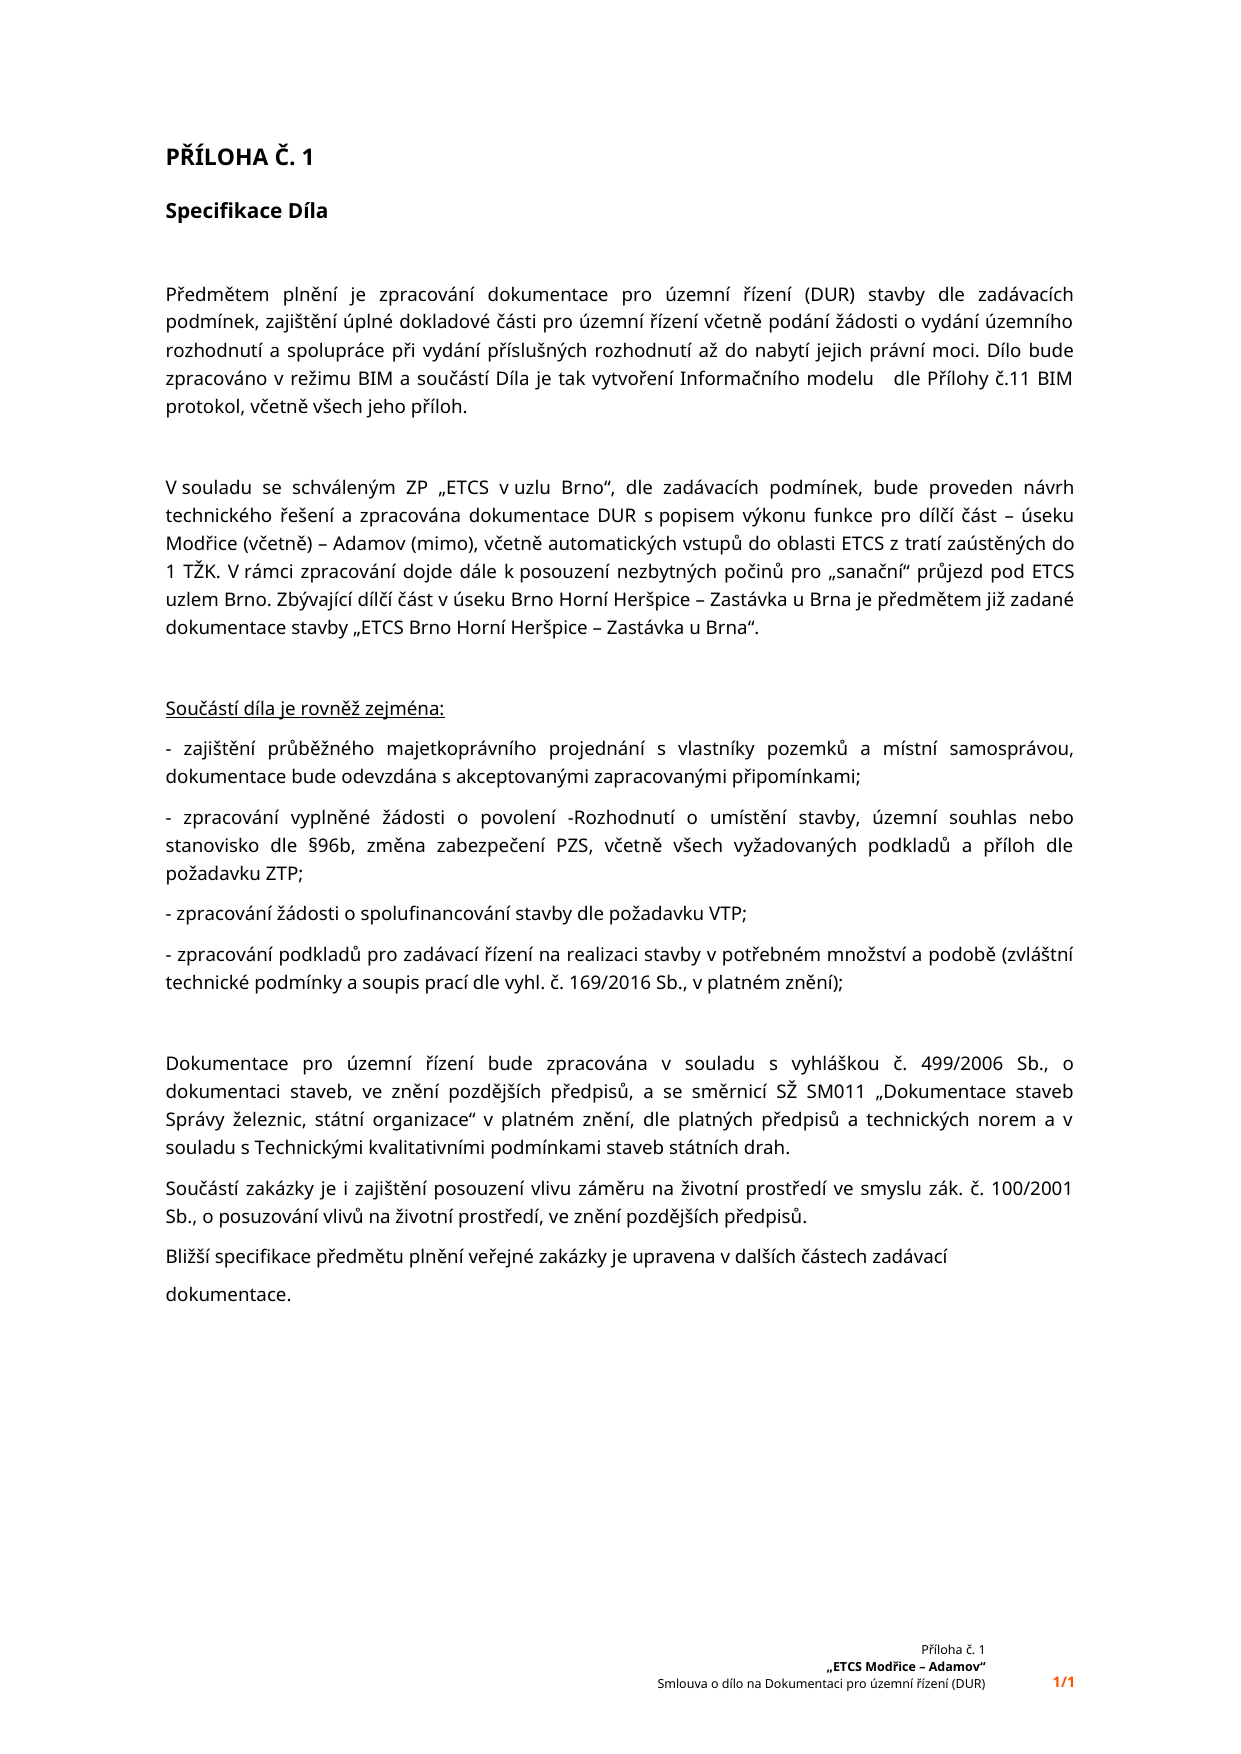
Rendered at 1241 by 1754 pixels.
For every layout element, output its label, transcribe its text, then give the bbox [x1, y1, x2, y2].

text - zpracování podkladů pro zadávací řízení na realizaci stavby v potřebném množství a podobě (zvláštní technické podmínky a soupis prací dle vyhl. č. 169/2016 Sb., v platném znění); [165, 941, 1075, 995]
text - zajištění průběžného majetkoprávního projednání s vlastníky pozemků a místní samosprávou, dokumentace bude odevzdána s akceptovanými zapracovanými připomínkami; [165, 736, 1075, 789]
list Předmětem plnění je zpracování dokumentace pro územní řízení (DUR) stavby dle zadávacích podmínek, zajištění úplné dokladové části pro územní řízení včetně podání žádosti o vydání územního rozhodnutí a spolupráce při vydání příslušných rozhodnutí až do nabytí jejich právní moci. Dílo bude zpracováno v režimu BIM a součástí Díla je tak vytvoření Informačního modelu dle Přílohy č.11 BIM protokol, včetně všech jeho příloh. [165, 281, 1075, 418]
list Součástí díla je rovněž zejména: [165, 695, 1075, 721]
list Bližší specifikace předmětu plnění veřejné zakázky je upravena v dalších částech zadávací [165, 1243, 1075, 1269]
text Příloha č. 1 [165, 141, 1075, 173]
list dokumentace. [165, 1281, 1075, 1307]
text Specifikace Díla [165, 197, 1075, 225]
text - zpracování žádosti o spolufinancování stavby dle požadavku VTP; [165, 901, 1075, 926]
list Dokumentace pro územní řízení bude zpracována v souladu s vyhláškou č. 499/2006 Sb., o dokumentaci staveb, ve znění pozdějších předpisů, a se směrnicí SŽ SM011 „Dokumentace staveb Správy železnic, státní organizace“ v platném znění, dle platných předpisů a technických norem a v souladu s Technickými kvalitativními podmínkami staveb státních drah. [165, 1050, 1075, 1160]
text - zpracování vyplněné žádosti o povolení -Rozhodnutí o umístění stavby, územní souhlas nebo stanovisko dle §96b, změna zabezpečení PZS, včetně všech vyžadovaných podkladů a příloh dle požadavku ZTP; [165, 804, 1075, 886]
text Součástí zakázky je i zajištění posouzení vlivu záměru na životní prostředí ve smyslu zák. č. 100/2001 Sb., o posuzování vlivů na životní prostředí, ve znění pozdějších předpisů. [165, 1175, 1075, 1228]
list V souladu se schváleným ZP „ETCS v uzlu Brno“, dle zadávacích podmínek, bude proveden návrh technického řešení a zpracována dokumentace DUR s popisem výkonu funkce pro dílčí část – úseku Modřice (včetně) – Adamov (mimo), včetně automatických vstupů do oblasti ETCS z tratí zaústěných do 1 TŽK. V rámci zpracování dojde dále k posouzení nezbytných počinů pro „sanační“ průjezd pod ETCS uzlem Brno. Zbývající dílčí část v úseku Brno Horní Heršpice – Zastávka u Brna je předmětem již zadané dokumentace stavby „ETCS Brno Horní Heršpice – Zastávka u Brna“. [165, 474, 1075, 639]
